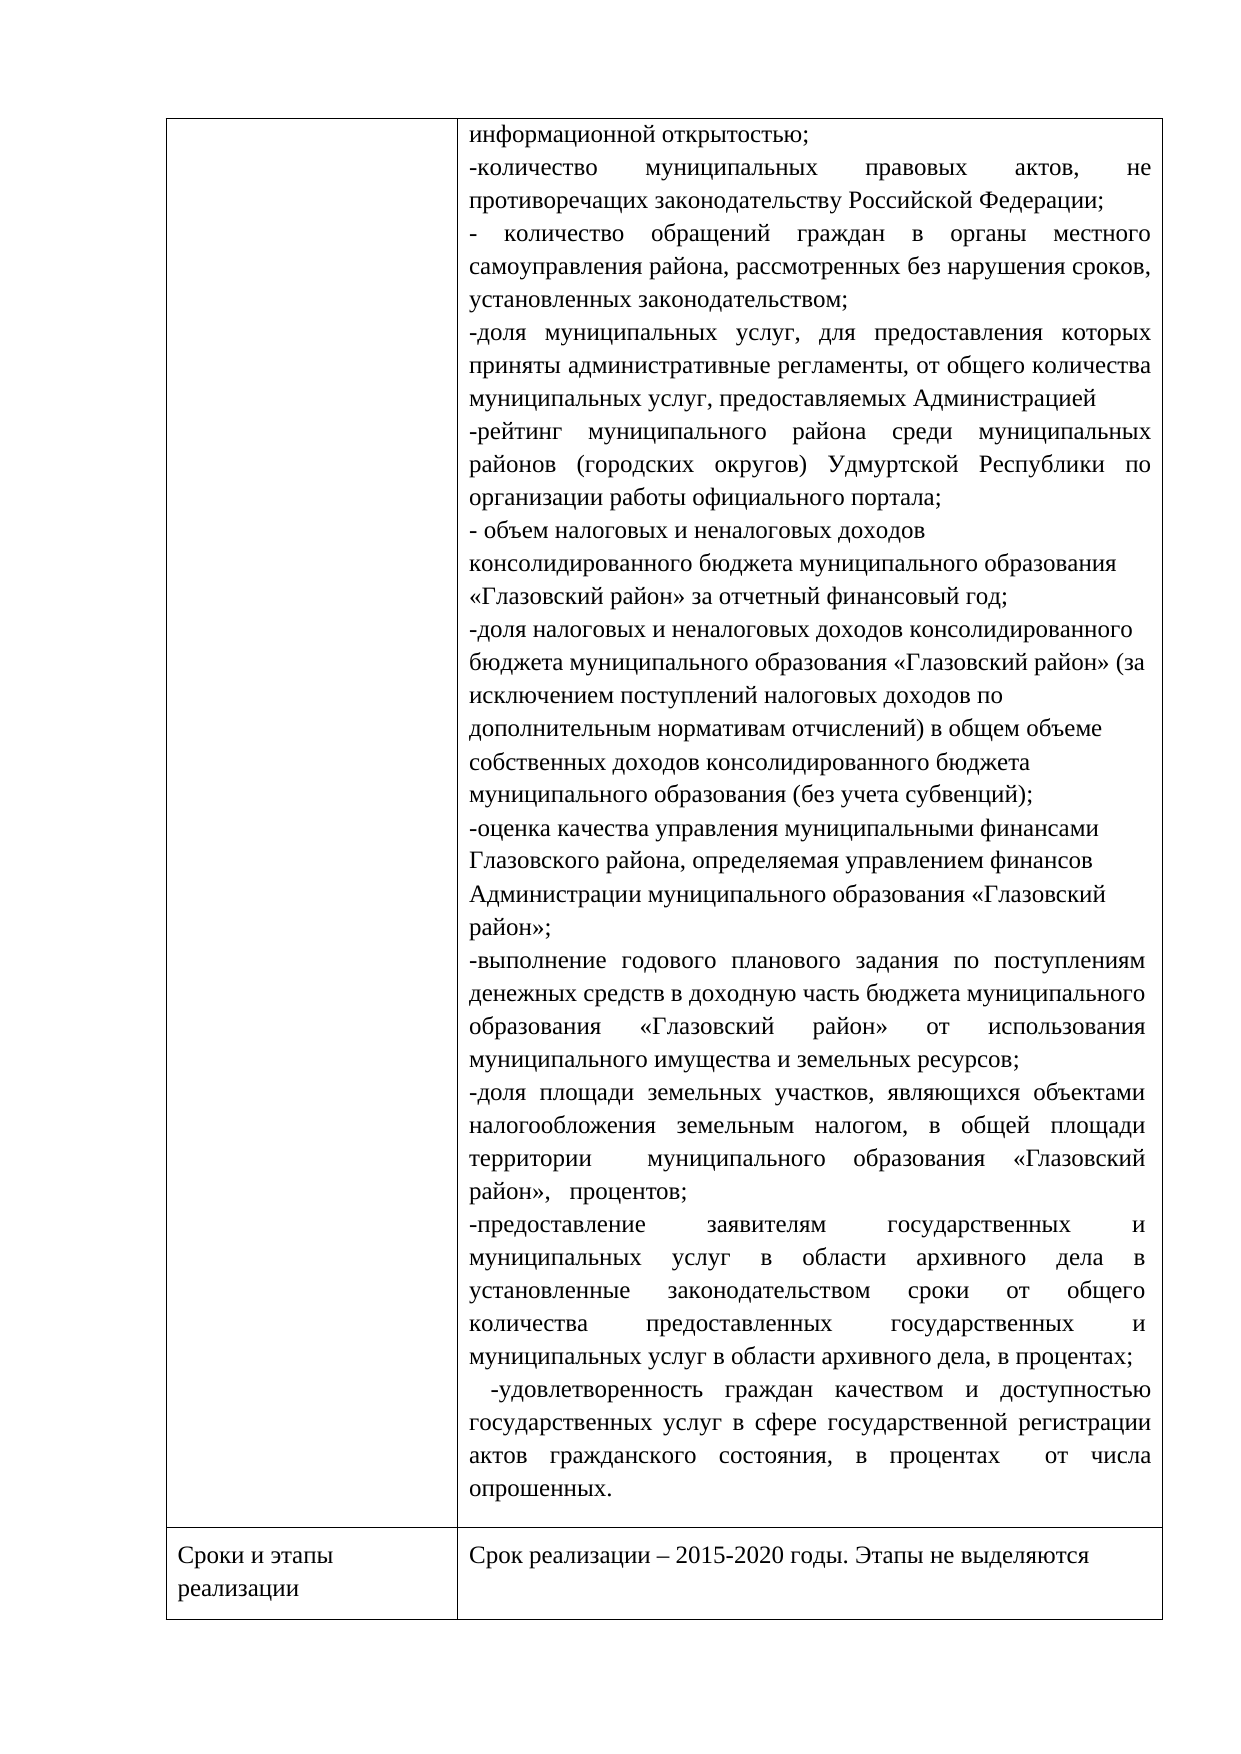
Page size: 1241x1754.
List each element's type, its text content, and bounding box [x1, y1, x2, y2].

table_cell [458, 119, 1162, 1527]
table_cell Сроки и этапы реализации [167, 1528, 457, 1619]
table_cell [167, 119, 457, 1527]
table_cell Срок реализации – 2015-2020 годы. Этапы не выделяются [458, 1528, 1162, 1619]
